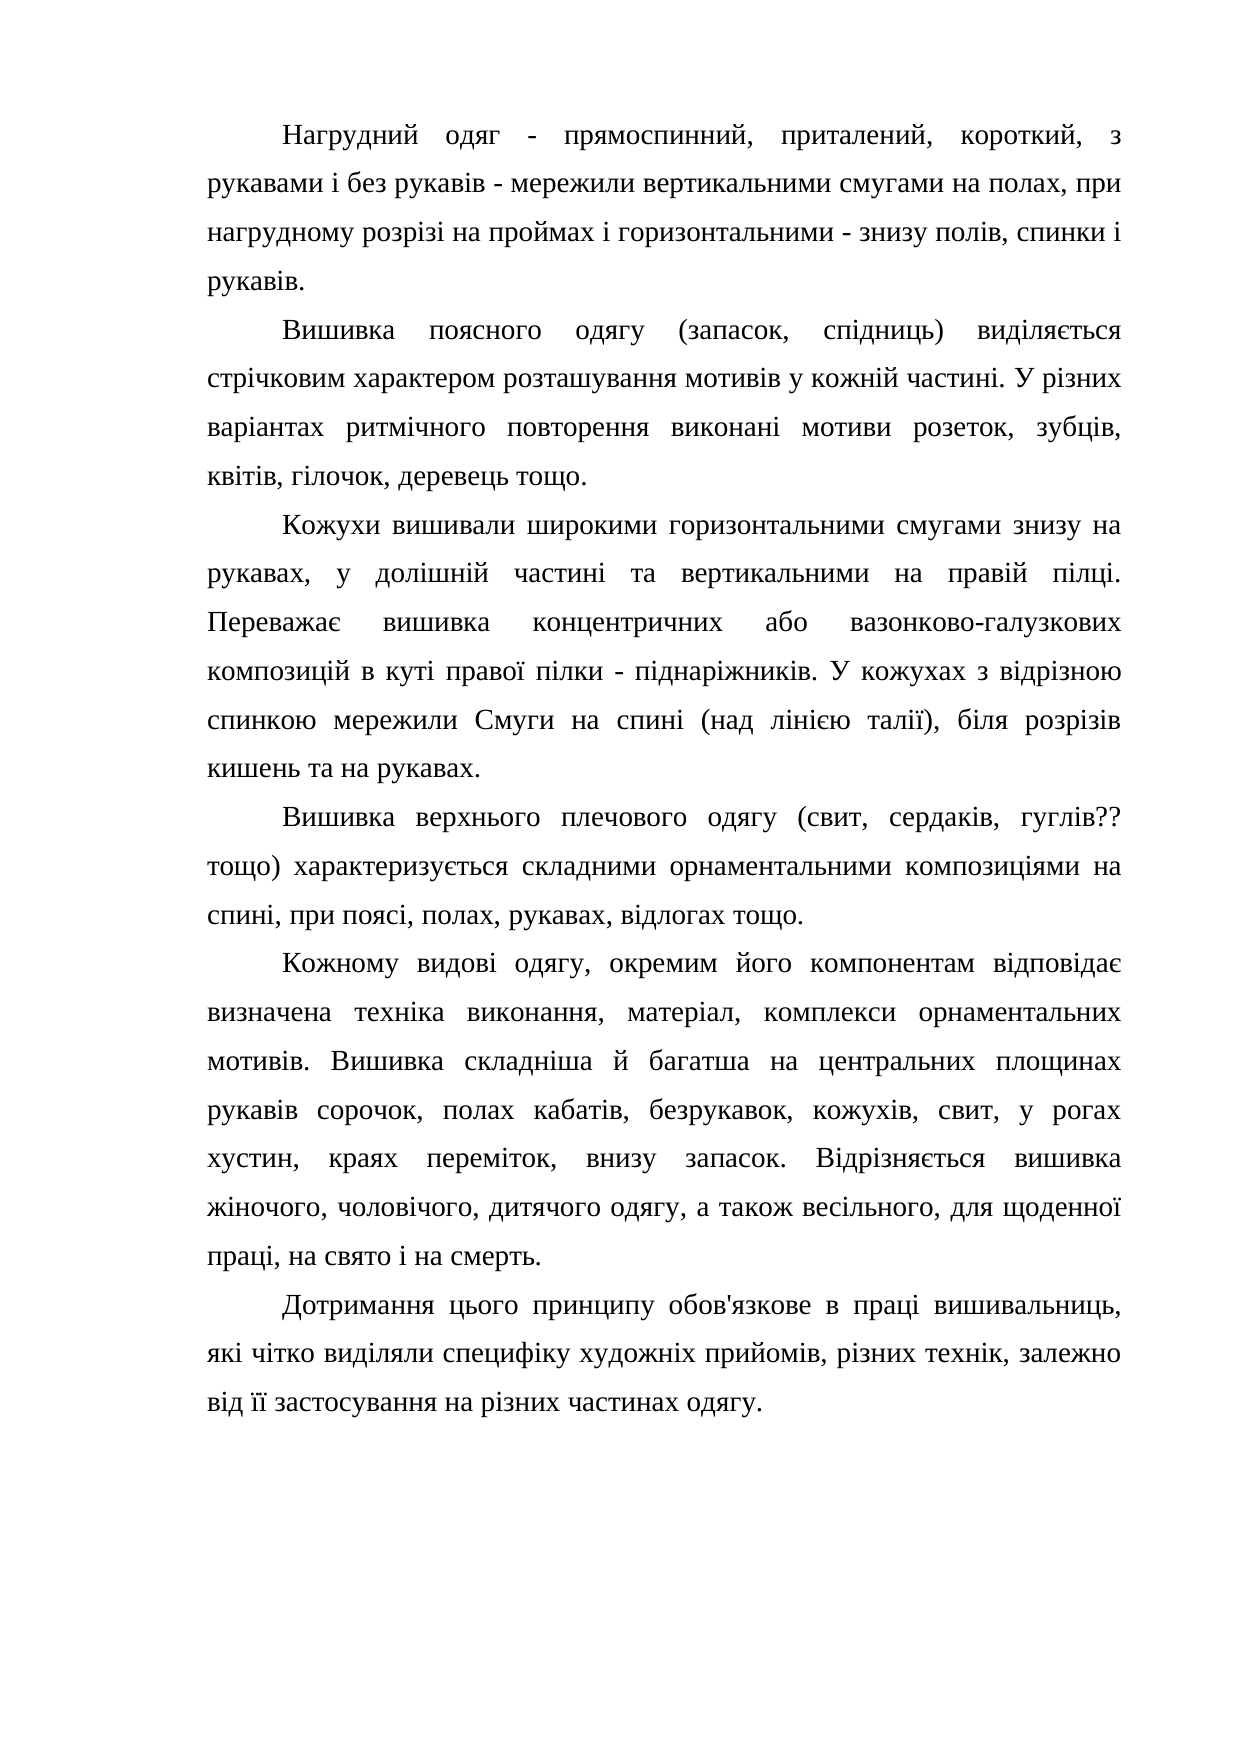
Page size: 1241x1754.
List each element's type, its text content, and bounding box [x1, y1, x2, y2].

text Нагрудний одяг - прямоспинний, приталений, короткий, з рукавами і без рукавів - мережили вертикальними смугами на полах, при нагрудному розрізі на проймах і горизонтальними - знизу полів, спинки і рукавів. [207, 118, 1122, 297]
text Кожухи вишивали широкими горизонтальними смугами знизу на рукавах, у долішній частині та вертикальними на правій пілці. Переважає вишивка концентричних або вазонково-галузкових композицій в куті правої пілки - піднаріжників. У кожухах з відрізною спинкою мережили Смуги на спині (над лінією талії), біля розрізів кишень та на рукавах. [207, 508, 1122, 784]
text Вишивка верхнього плечового одягу (свит, сердаків, гуглів?? тощо) характеризується складними орнаментальними композиціями на спині, при поясі, полах, рукавах, відлогах тощо. [207, 801, 1122, 931]
text Вишивка поясного одягу (запасок, спідниць) виділяється стрічковим характером розташування мотивів у кожній частині. У різних варіантах ритмічного повторення виконані мотиви розеток, зубців, квітів, гілочок, деревець тощо. [207, 313, 1122, 492]
text Дотримання цього принципу обов'язкове в праці вишивальниць, які чітко виділяли специфіку художніх прийомів, різних технік, залежно від її застосування на різних частинах одягу. [207, 1288, 1122, 1418]
text Кожному видові одягу, окремим його компонентам відповідає визначена техніка виконання, матеріал, комплекси орнаментальних мотивів. Вишивка складніша й багатша на центральних площинах рукавів сорочок, полах кабатів, безрукавок, кожухів, свит, у рогах хустин, краях переміток, внизу запасок. Відрізняється вишивка жіночого, чоловічого, дитячого одягу, а також весільного, для щоденної праці, на свято і на смерть. [207, 947, 1122, 1272]
